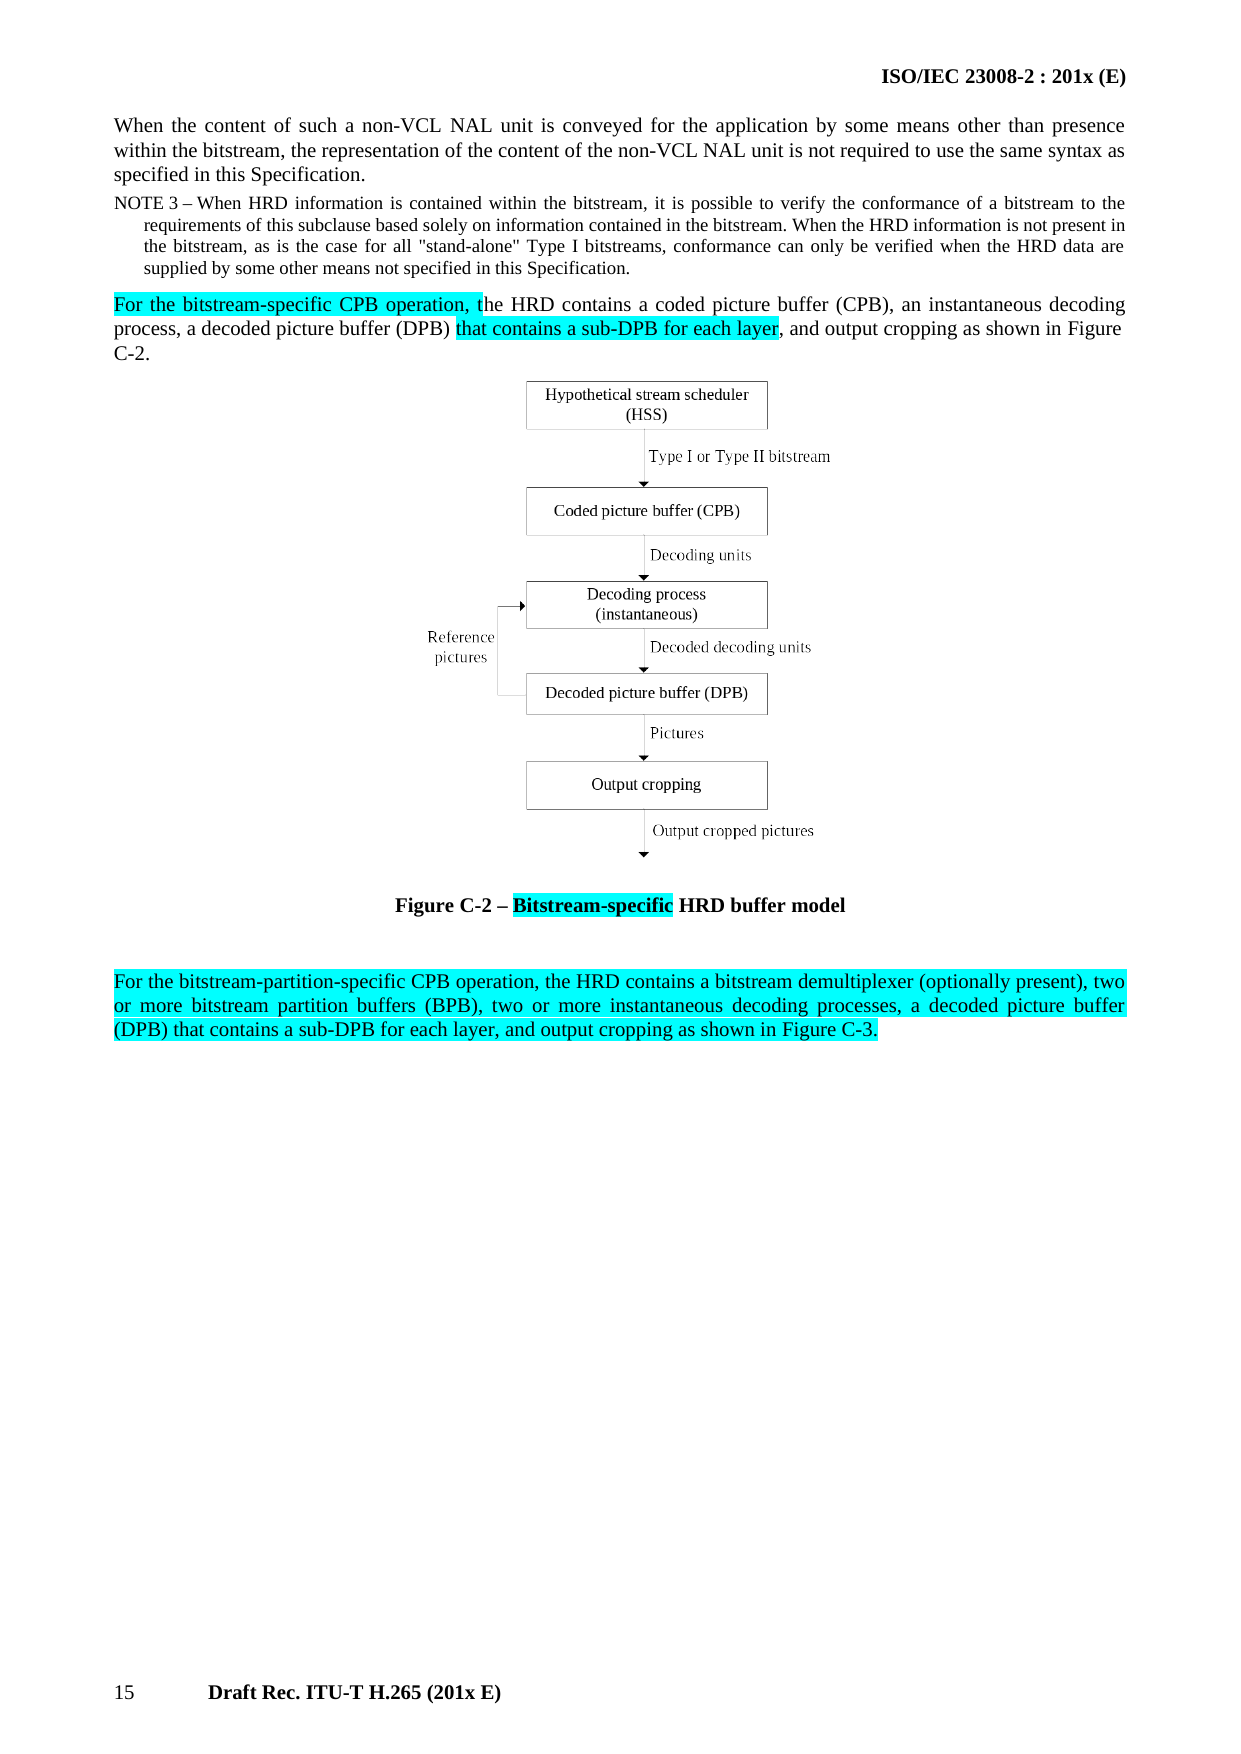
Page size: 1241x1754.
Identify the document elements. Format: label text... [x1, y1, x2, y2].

text NOTE 3 – When HRD information is contained within the bitstream, it is possible to verify the conformance of a bitstream to the requirements of this subclause based solely on information contained in the bitstream. When the HRD information is not present in the bitstream, as is the case for all "stand-alone" Type I bitstreams, conformance can only be verified when the HRD data are supplied by some other means not specified in this Specification. [114, 192, 1127, 278]
text Figure C-2 – Bitstream-specific HRD buffer model [113, 893, 513, 917]
text When the content of such a non-VCL NAL unit is conveyed for the application by some means other than presence within the bitstream, the representation of the content of the non-VCL NAL unit is not required to use the same syntax as specified in this Specification. [113, 113, 1127, 186]
text Figure C-2 – Bitstream-specific HRD buffer model [673, 893, 1127, 917]
text For the bitstream-partition-specific CPB operation, the HRD contains a bitstream demultiplexer (optionally present), two or more bitstream partition buffers (BPB), two or more instantaneous decoding processes, a decoded picture buffer (DPB) that contains a sub-DPB for each layer, and output cropping as shown in Figure C-3. [113, 969, 1127, 1041]
text For the bitstream-specific CPB operation, the HRD contains a coded picture buffer (CPB), an instantaneous decoding process, a decoded picture buffer (DPB) that contains a sub-DPB for each layer, and output cropping as shown in Figure C-2. [113, 292, 1127, 364]
